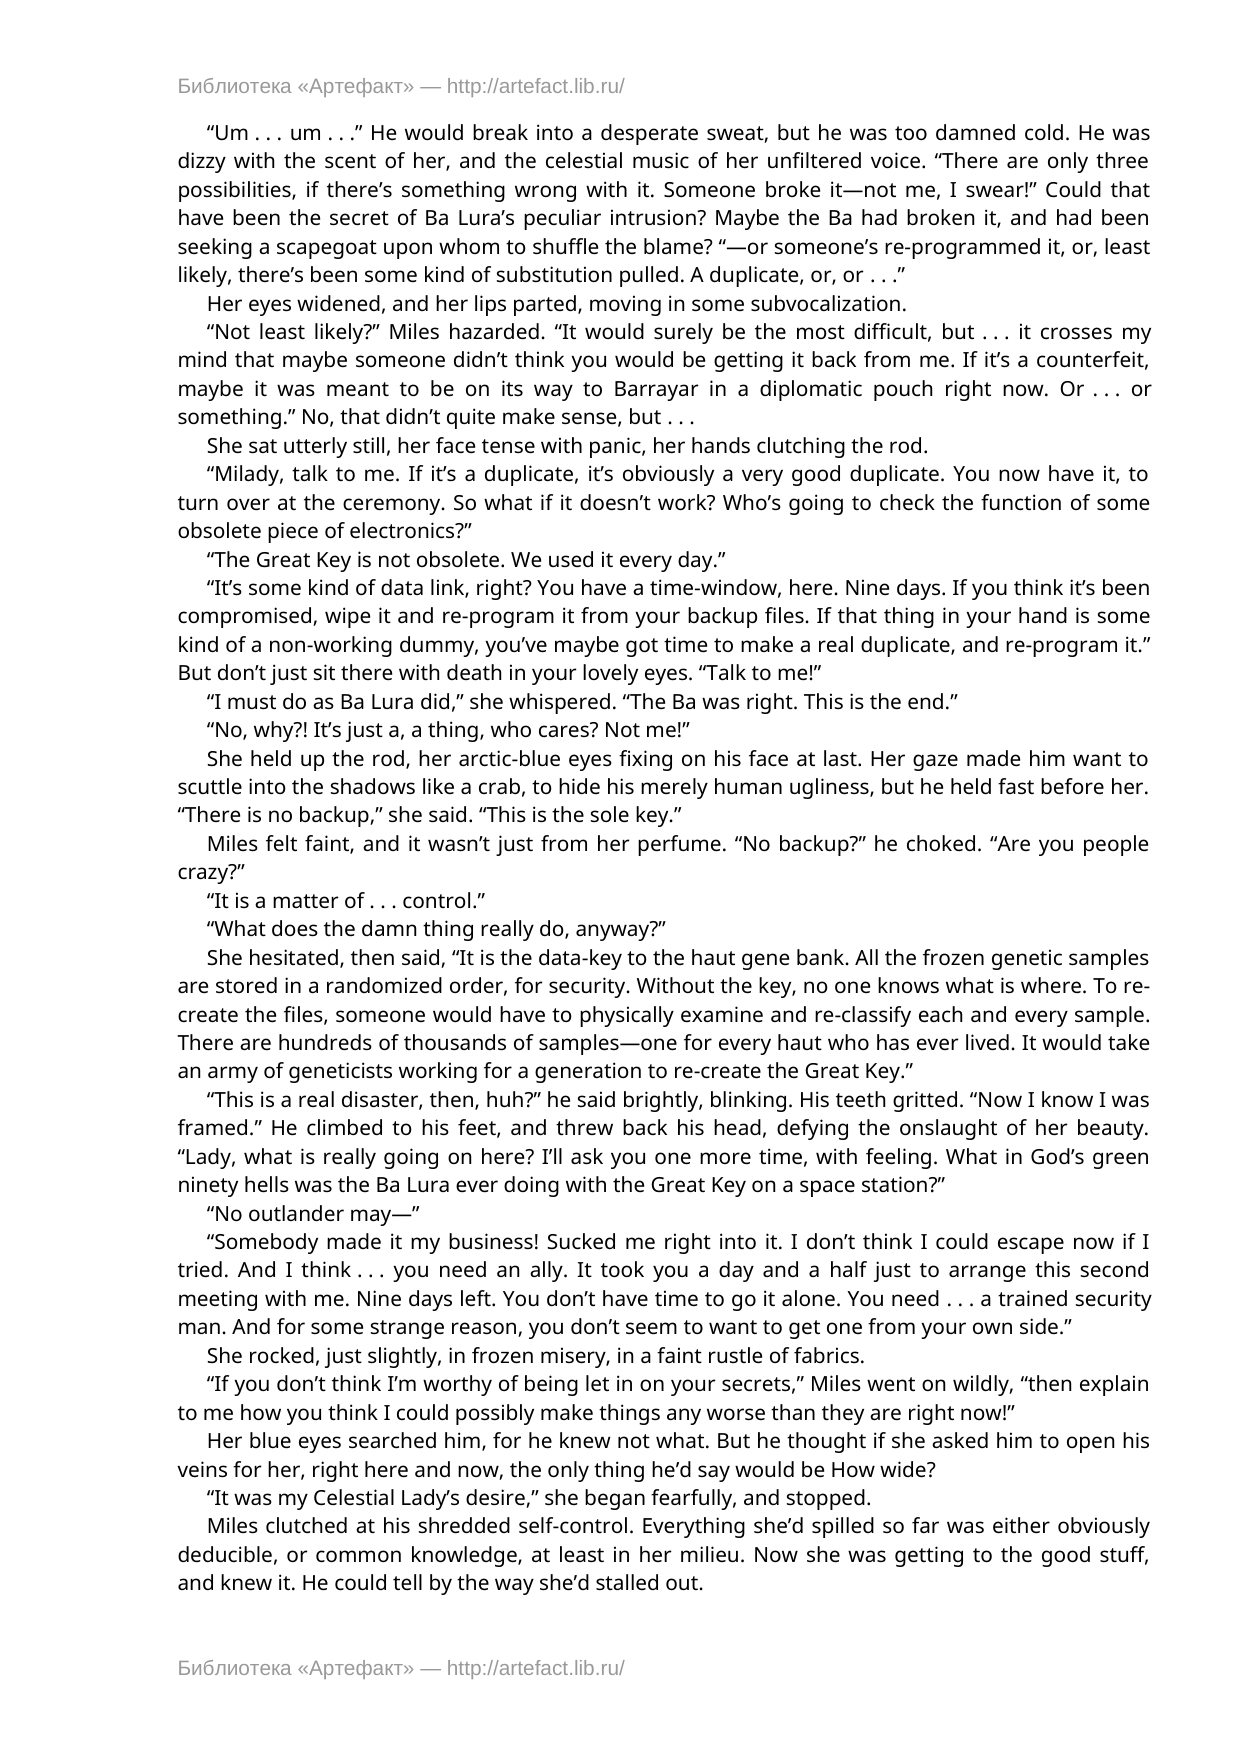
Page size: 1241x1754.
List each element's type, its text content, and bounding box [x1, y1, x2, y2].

text She held up the rod, her arctic-blue eyes fixing on his face at last. Her gaze made him want to scuttle into the shadows like a crab, to hide his merely human ugliness, but he held fast before her. “There is no backup,” she said. “This is the sole key.” [177, 744, 1152, 829]
text “Um . . . um . . .” He would break into a desperate sweat, but he was too damned cold. He was dizzy with the scent of her, and the celestial music of her unfiltered voice. “There are only three possibilities, if there’s something wrong with it. Someone broke it—not me, I swear!” Could that have been the secret of Ba Lura’s peculiar intrusion? Maybe the Ba had broken it, and had been seeking a scapegoat upon whom to shuffle the blame? “—or someone’s re-programmed it, or, least likely, there’s been some kind of substitution pulled. A duplicate, or, or . . .” [177, 118, 1152, 289]
text Her eyes widened, and her lips parted, moving in some subvocalization. [177, 289, 1152, 317]
text Miles felt faint, and it wasn’t just from her perfume. “No backup?” he choked. “Are you people crazy?” [177, 829, 1152, 886]
text “If you don’t think I’m worthy of being let in on your secrets,” Miles went on wildly, “then explain to me how you think I could possibly make things any worse than they are right now!” [177, 1369, 1152, 1426]
text “Milady, talk to me. If it’s a duplicate, it’s obviously a very good duplicate. You now have it, to turn over at the ceremony. So what if it doesn’t work? Who’s going to check the function of some obsolete piece of electronics?” [177, 459, 1152, 545]
text “Somebody made it my business! Sucked me right into it. I don’t think I could escape now if I tried. And I think . . . you need an ally. It took you a day and a half just to arrange this second meeting with me. Nine days left. You don’t have time to go it alone. You need . . . a trained security man. And for some strange reason, you don’t seem to want to get one from your own side.” [177, 1227, 1152, 1341]
text She sat utterly still, her face tense with panic, her hands clutching the rod. [177, 431, 1152, 459]
text Miles clutched at his shredded self-control. Everything she’d spilled so far was either obviously deducible, or common knowledge, at least in her milieu. Now she was getting to the good stuff, and knew it. He could tell by the way she’d stalled out. [177, 1512, 1152, 1597]
text “I must do as Ba Lura did,” she whispered. “The Ba was right. This is the end.” [177, 687, 1152, 715]
text She rocked, just slightly, in frozen misery, in a faint rustle of fabrics. [177, 1341, 1152, 1369]
text “No outlander may—” [177, 1199, 1152, 1227]
text “The Great Key is not obsolete. We used it every day.” [177, 545, 1152, 573]
text “Not least likely?” Miles hazarded. “It would surely be the most difficult, but . . . it crosses my mind that maybe someone didn’t think you would be getting it back from me. If it’s a counterfeit, maybe it was meant to be on its way to Barrayar in a diplomatic pouch right now. Or . . . or something.” No, that didn’t quite make sense, but . . . [177, 317, 1152, 431]
text “It is a matter of . . . control.” [177, 886, 1152, 914]
text “This is a real disaster, then, huh?” he said brightly, blinking. His teeth gritted. “Now I know I was framed.” He climbed to his feet, and threw back his head, defying the onslaught of her beauty. “Lady, what is really going on here? I’ll ask you one more time, with feeling. What in God’s green ninety hells was the Ba Lura ever doing with the Great Key on a space station?” [177, 1085, 1152, 1199]
text “It was my Celestial Lady’s desire,” she began fearfully, and stopped. [177, 1483, 1152, 1512]
text “What does the damn thing really do, anyway?” [177, 914, 1152, 943]
text “It’s some kind of data link, right? You have a time-window, here. Nine days. If you think it’s been compromised, wipe it and re-program it from your backup files. If that thing in your hand is some kind of a non-working dummy, you’ve maybe got time to make a real duplicate, and re-program it.” But don’t just sit there with death in your lovely eyes. “Talk to me!” [177, 573, 1152, 687]
text She hesitated, then said, “It is the data-key to the haut gene bank. All the frozen genetic samples are stored in a randomized order, for security. Without the key, no one knows what is where. To re-create the files, someone would have to physically examine and re-classify each and every sample. There are hundreds of thousands of samples—one for every haut who has ever lived. It would take an army of geneticists working for a generation to re-create the Great Key.” [177, 943, 1152, 1085]
text “No, why?! It’s just a, a thing, who cares? Not me!” [177, 715, 1152, 744]
text Her blue eyes searched him, for he knew not what. But he thought if she asked him to open his veins for her, right here and now, the only thing he’d say would be How wide? [177, 1426, 1152, 1483]
